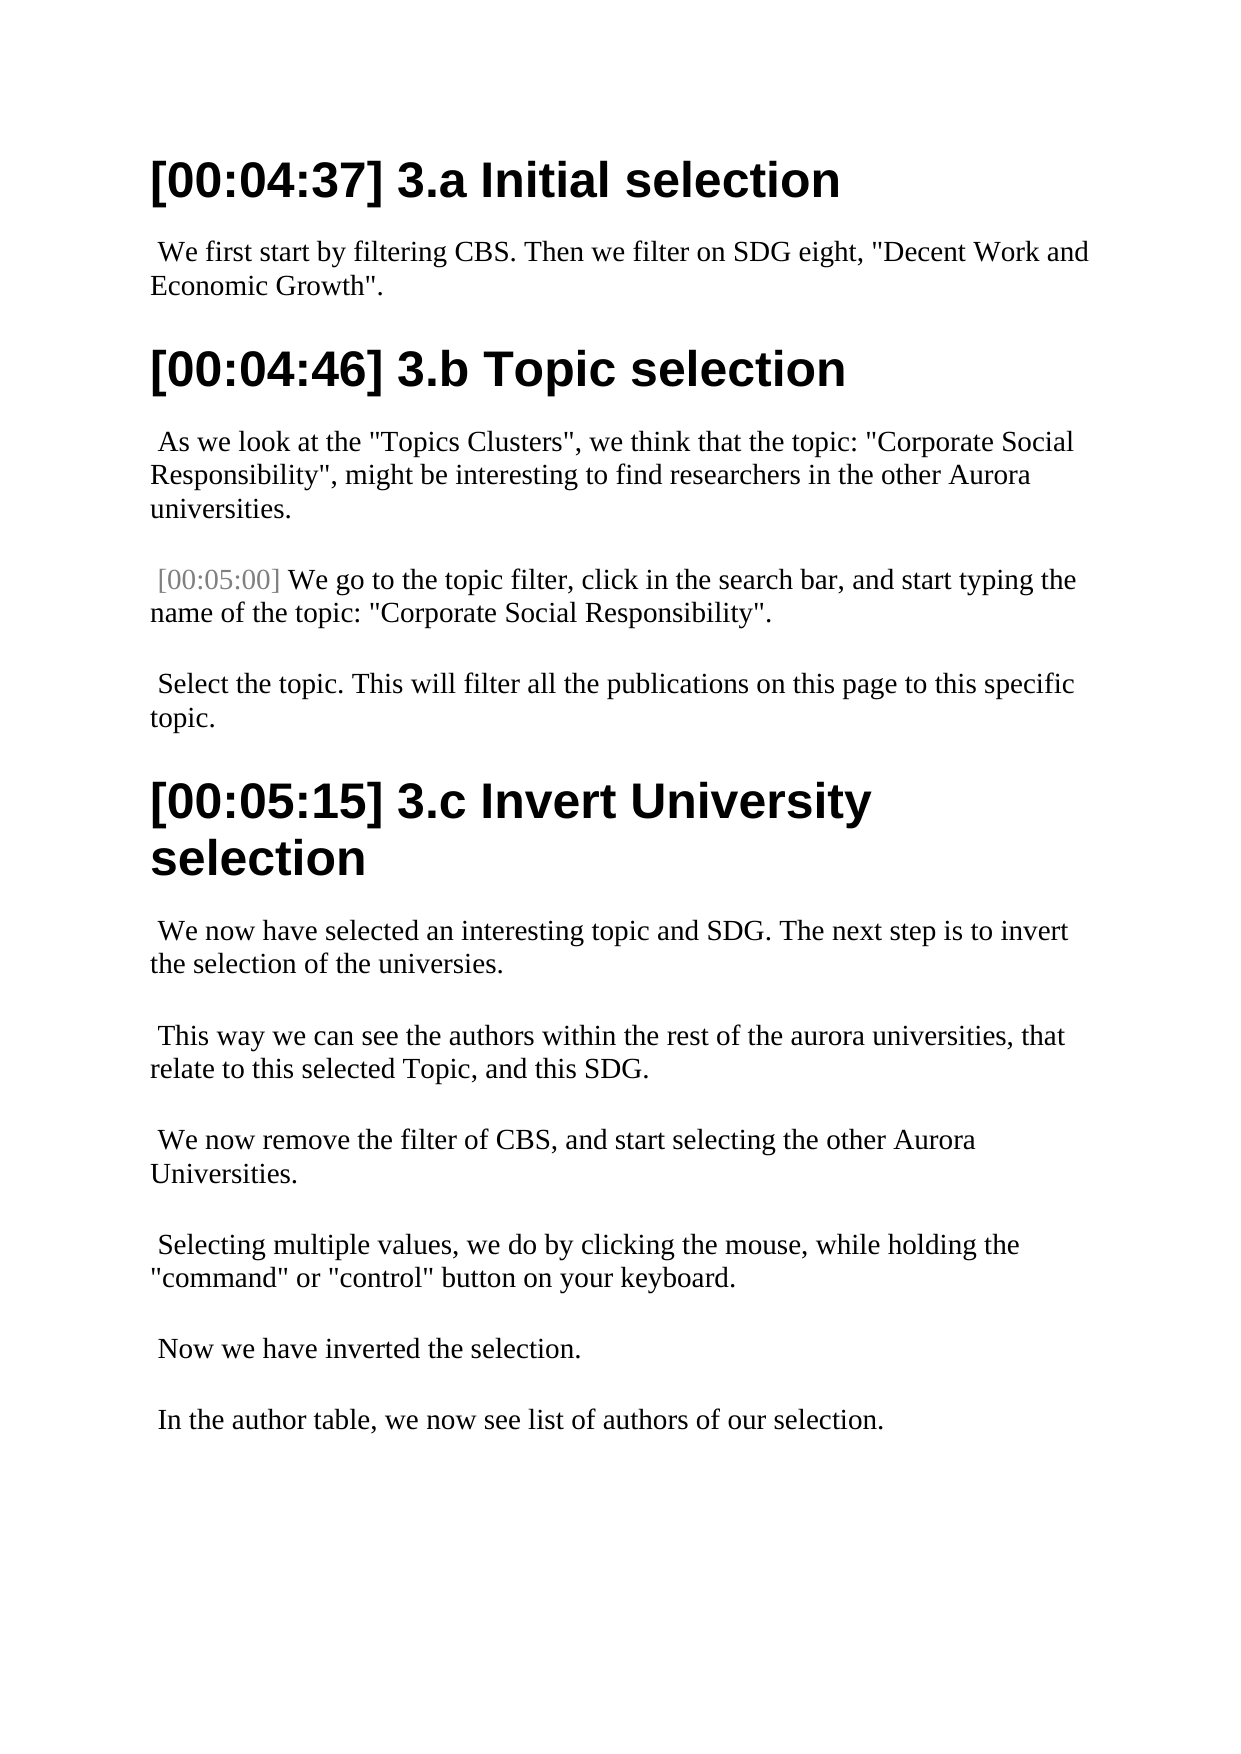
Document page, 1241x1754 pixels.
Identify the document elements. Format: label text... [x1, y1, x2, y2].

text We now have selected an interesting topic and SDG. The next step is to invert the selection of the universies. [150, 913, 1090, 980]
text As we look at the "Topics Clusters", we think that the topic: "Corporate Social Responsibility", might be interesting to find researchers in the other Aurora universities. [150, 424, 1090, 524]
text Now we have inverted the selection. [150, 1331, 1090, 1365]
subtitle [00:05:15] 3.c Invert University selection [150, 771, 1090, 886]
text We now remove the filter of CBS, and start selecting the other Aurora Universities. [150, 1122, 1090, 1189]
text Select the topic. This will filter all the publications on this page to this specific topic. [150, 666, 1090, 733]
text This way we can see the authors within the rest of the aurora universities, that relate to this selected Topic, and this SDG. [150, 1018, 1090, 1085]
text In the author table, we now see list of authors of our selection. [150, 1402, 1090, 1436]
text Selecting multiple values, we do by clicking the mouse, while holding the "command" or "control" button on your keyboard. [150, 1227, 1090, 1294]
subtitle [00:04:46] 3.b Topic selection [150, 339, 1090, 397]
text We first start by filtering CBS. Then we filter on SDG eight, "Decent Work and Economic Growth". [150, 234, 1090, 302]
text [00:05:00] We go to the topic filter, click in the search bar, and start typing the name of the topic: "Corporate Social Responsibility". [150, 562, 1090, 629]
subtitle [00:04:37] 3.a Initial selection [150, 150, 1090, 207]
